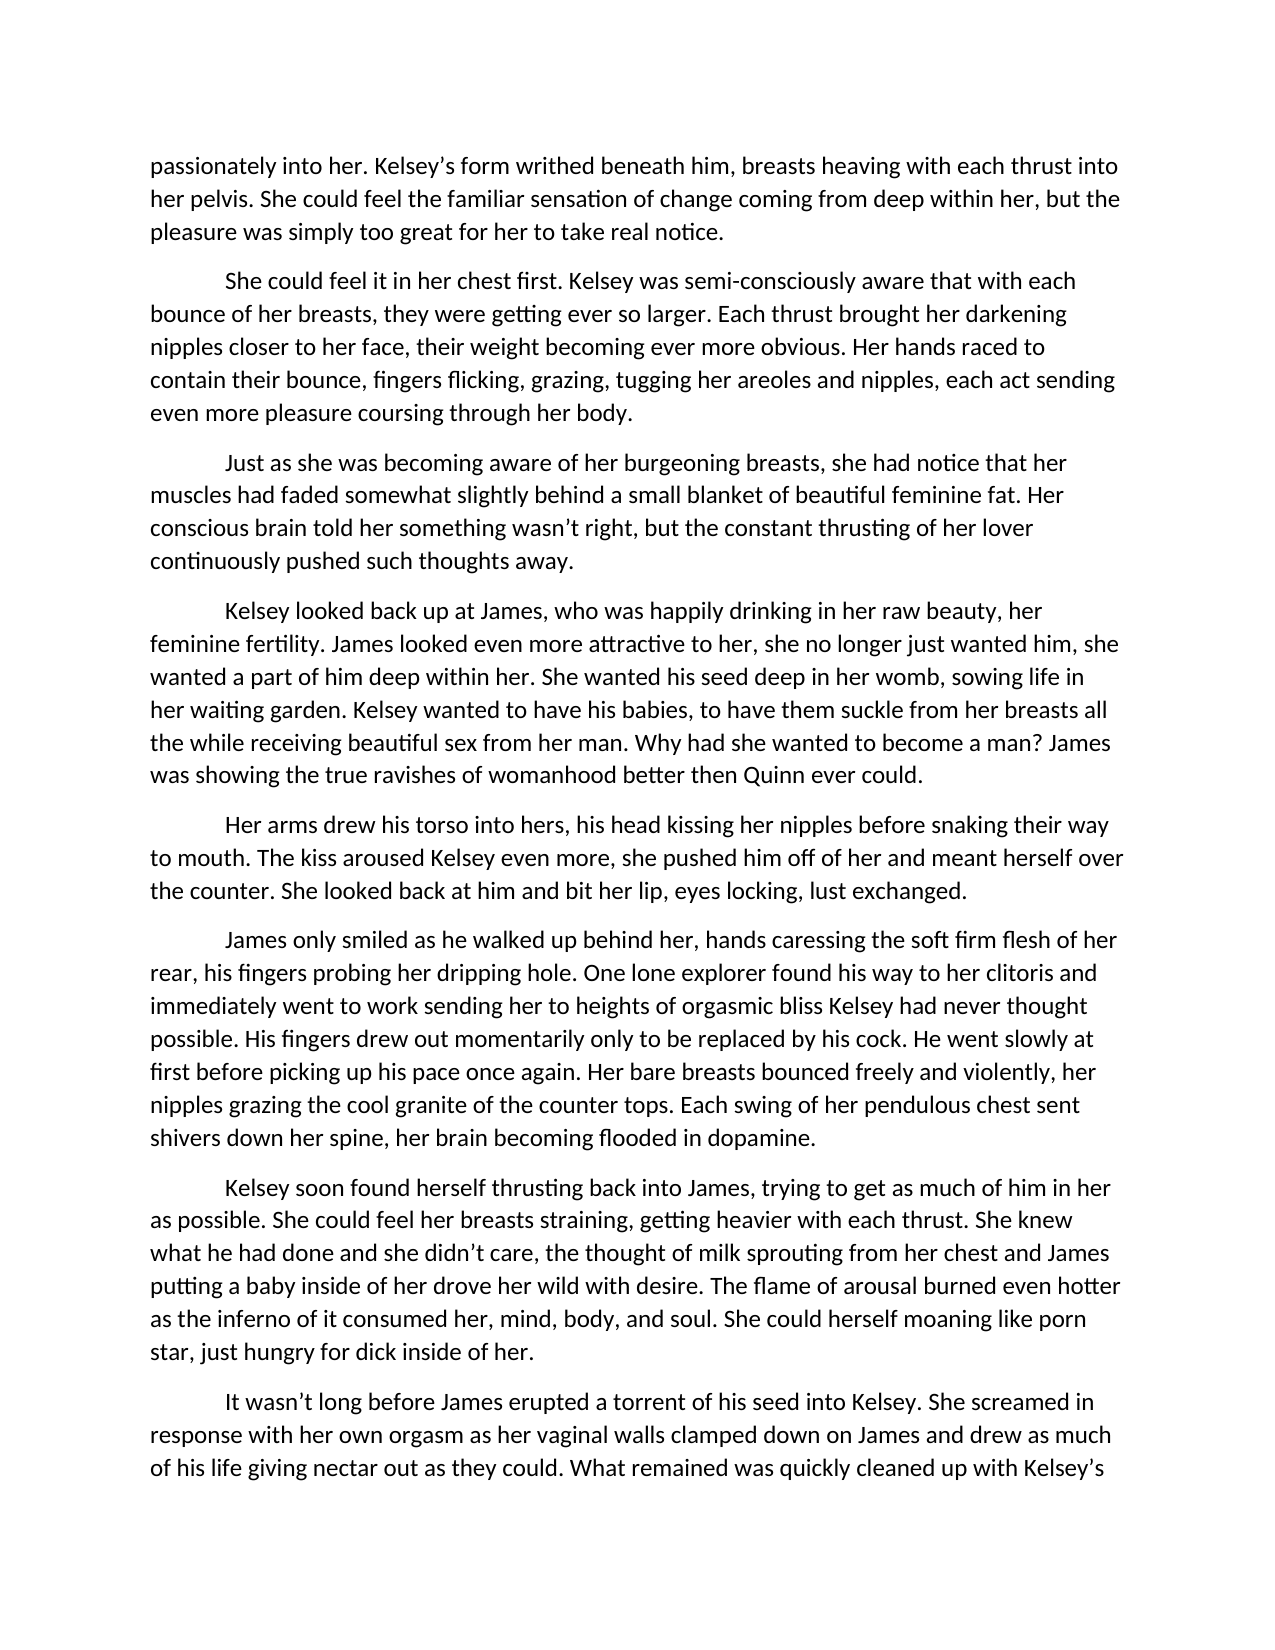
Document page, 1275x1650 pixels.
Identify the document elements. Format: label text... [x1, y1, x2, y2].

text Just as she was becoming aware of her burgeoning breasts, she had notice that her muscles had faded somewhat slightly behind a small blanket of beautiful feminine fat. Her conscious brain told her something wasn’t right, but the constant thrusting of her lover continuously pushed such thoughts away. [150, 447, 1125, 576]
text Her arms drew his torso into hers, his head kissing her nipples before snaking their way to mouth. The kiss aroused Kelsey even more, she pushed him off of her and meant herself over the counter. She looked back at him and bit her lip, eyes locking, lust exchanged. [150, 809, 1125, 906]
text She could feel it in her chest first. Kelsey was semi-consciously aware that with each bounce of her breasts, they were getting ever so larger. Each thrust brought her darkening nipples closer to her face, their weight becoming ever more obvious. Her hands raced to contain their bounce, fingers flicking, grazing, tugging her areoles and nipples, each act sending even more pleasure coursing through her body. [150, 265, 1125, 428]
text Kelsey soon found herself thrusting back into James, trying to get as much of him in her as possible. She could feel her breasts straining, getting heavier with each thrust. She knew what he had done and she didn’t care, the thought of milk sprouting from her chest and James putting a baby inside of her drove her wild with desire. The flame of arousal burned even hotter as the inferno of it consumed her, mind, body, and soul. She could herself moaning like porn star, just hungry for dick inside of her. [150, 1172, 1125, 1367]
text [150, 1386, 1125, 1482]
text James only smiled as he walked up behind her, hands caressing the soft firm flesh of her rear, his fingers probing her dripping hole. One lone explorer found his way to her clitoris and immediately went to work sending her to heights of orgasmic bliss Kelsey had never thought possible. His fingers drew out momentarily only to be replaced by his cock. He went slowly at first before picking up his pace once again. Her bare breasts bounced freely and violently, her nipples grazing the cool granite of the counter tops. Each swing of her pendulous chest sent shivers down her spine, her brain becoming flooded in dopamine. [150, 924, 1125, 1153]
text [150, 150, 1125, 246]
text Kelsey looked back up at James, who was happily drinking in her raw beauty, her feminine fertility. James looked even more attractive to her, she no longer just wanted him, she wanted a part of him deep within her. She wanted his seed deep in her womb, sowing life in her waiting garden. Kelsey wanted to have his babies, to have them suckle from her breasts all the while receiving beautiful sex from her man. Why had she wanted to become a man? James was showing the true ravishes of womanhood better then Quinn ever could. [150, 595, 1125, 790]
